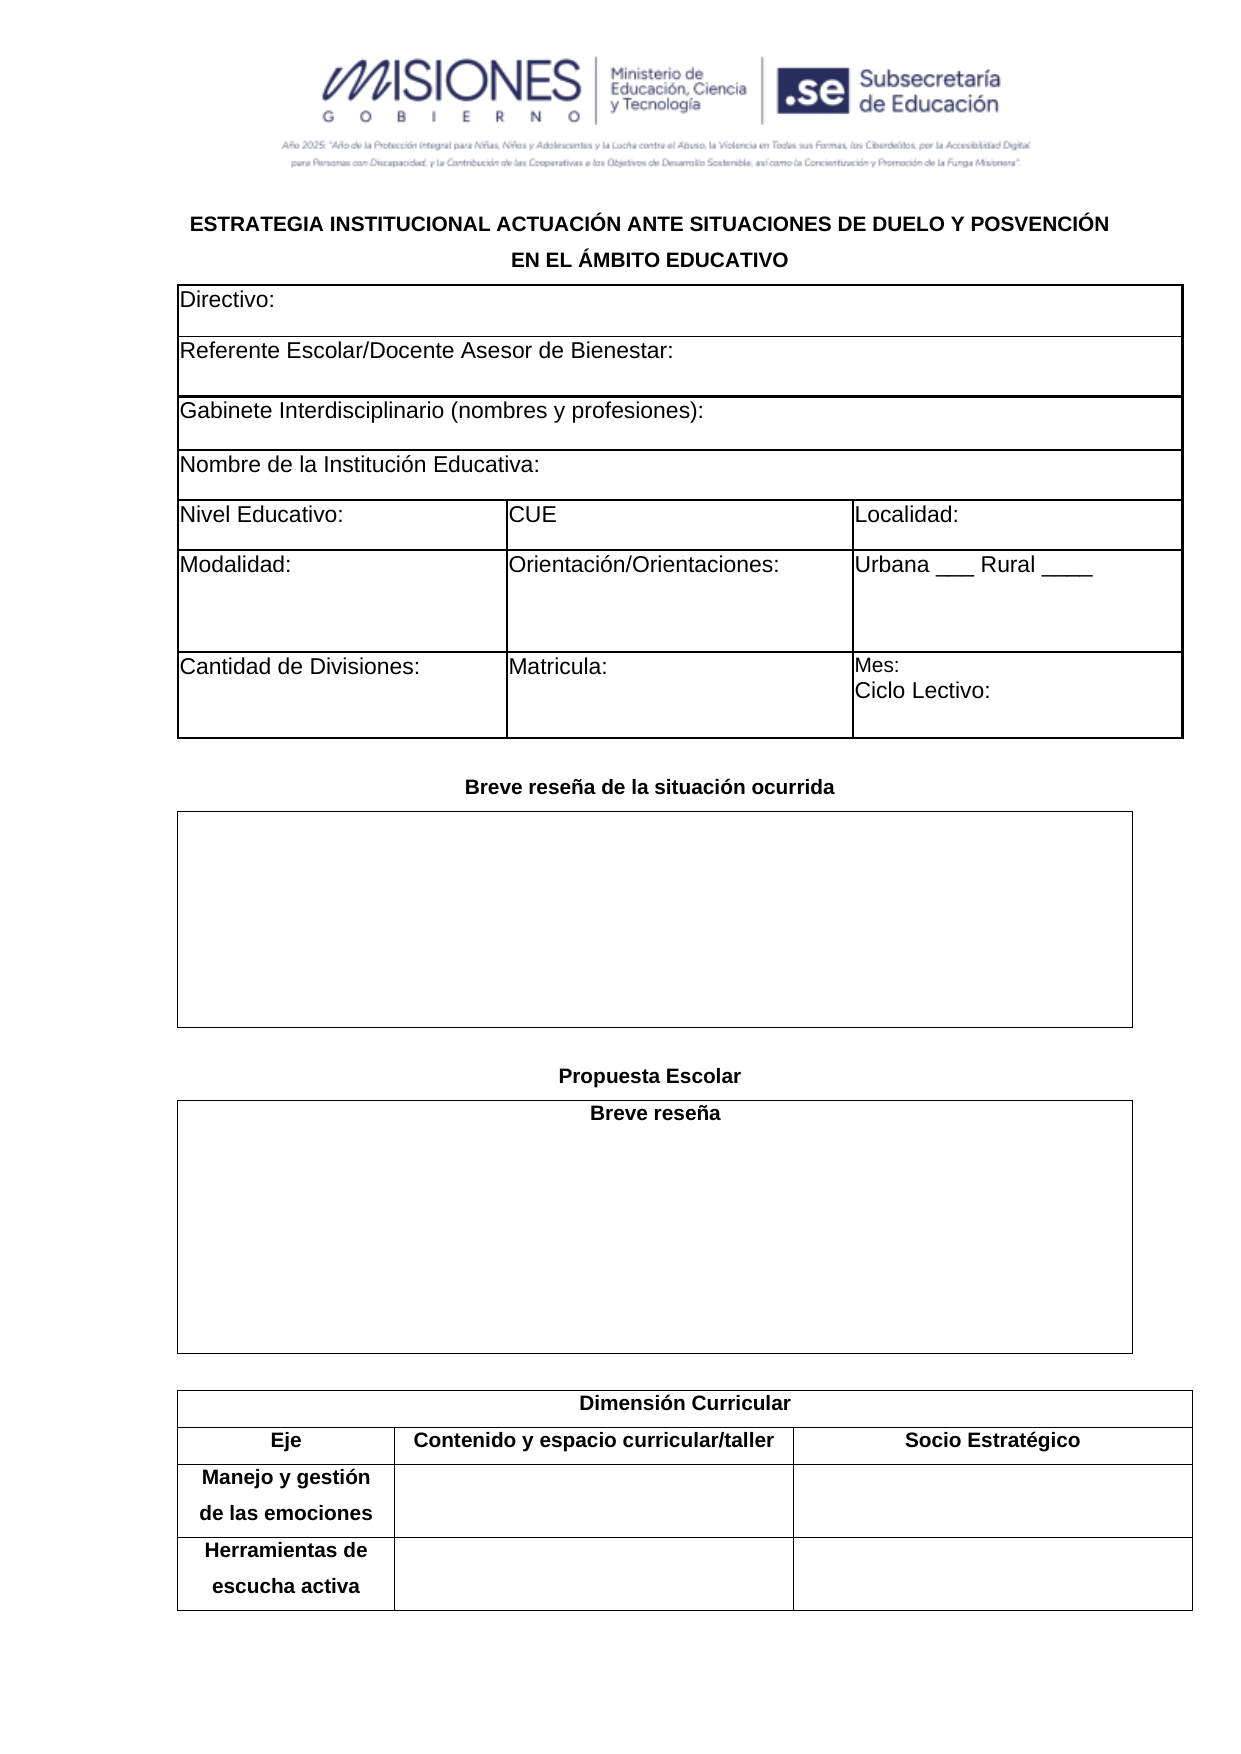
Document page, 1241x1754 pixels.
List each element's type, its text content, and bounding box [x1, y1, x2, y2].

table_cell Contenido y espacio curricular/taller [395, 1428, 793, 1464]
table_cell [395, 1465, 793, 1537]
table_cell Nivel Educativo: [179, 501, 506, 549]
table_cell Matricula: [508, 653, 852, 737]
text Propuesta Escolar [177, 1064, 1122, 1088]
table_cell CUE [508, 501, 852, 549]
table_header Breve reseña [178, 1101, 1132, 1353]
table_header Directivo: [179, 286, 1181, 336]
table_header Dimensión Curricular [178, 1391, 1192, 1427]
table_cell Eje [178, 1428, 394, 1464]
table_cell [794, 1465, 1192, 1537]
text Breve reseña de la situación ocurrida [177, 775, 1122, 799]
table_cell Localidad: [854, 501, 1181, 549]
table_cell Gabinete Interdisciplinario (nombres y profesiones): [179, 398, 1181, 449]
table_cell Orientación/Orientaciones: [508, 551, 852, 651]
table_cell [395, 1538, 793, 1609]
table_cell Mes: Ciclo Lectivo: [854, 653, 1181, 737]
table_cell Modalidad: [179, 551, 506, 651]
table_header [178, 812, 1132, 1027]
table_cell Urbana ___ Rural ____ [854, 551, 1181, 651]
table_cell [794, 1538, 1192, 1609]
table_cell Socio Estratégico [794, 1428, 1192, 1464]
table_cell Manejo y gestión de las emociones [178, 1465, 394, 1537]
table_cell Nombre de la Institución Educativa: [179, 451, 1181, 499]
table_cell Cantidad de Divisiones: [179, 653, 506, 737]
picture [277, 18, 1037, 193]
table_cell Herramientas de escucha activa [178, 1538, 394, 1609]
text ESTRATEGIA INSTITUCIONAL ACTUACIÓN ANTE SITUACIONES DE DUELO Y POSVENCIÓN EN EL ÁMBITO EDUCATIVO [177, 147, 1122, 272]
table_cell Referente Escolar/Docente Asesor de Bienestar: [179, 337, 1181, 395]
